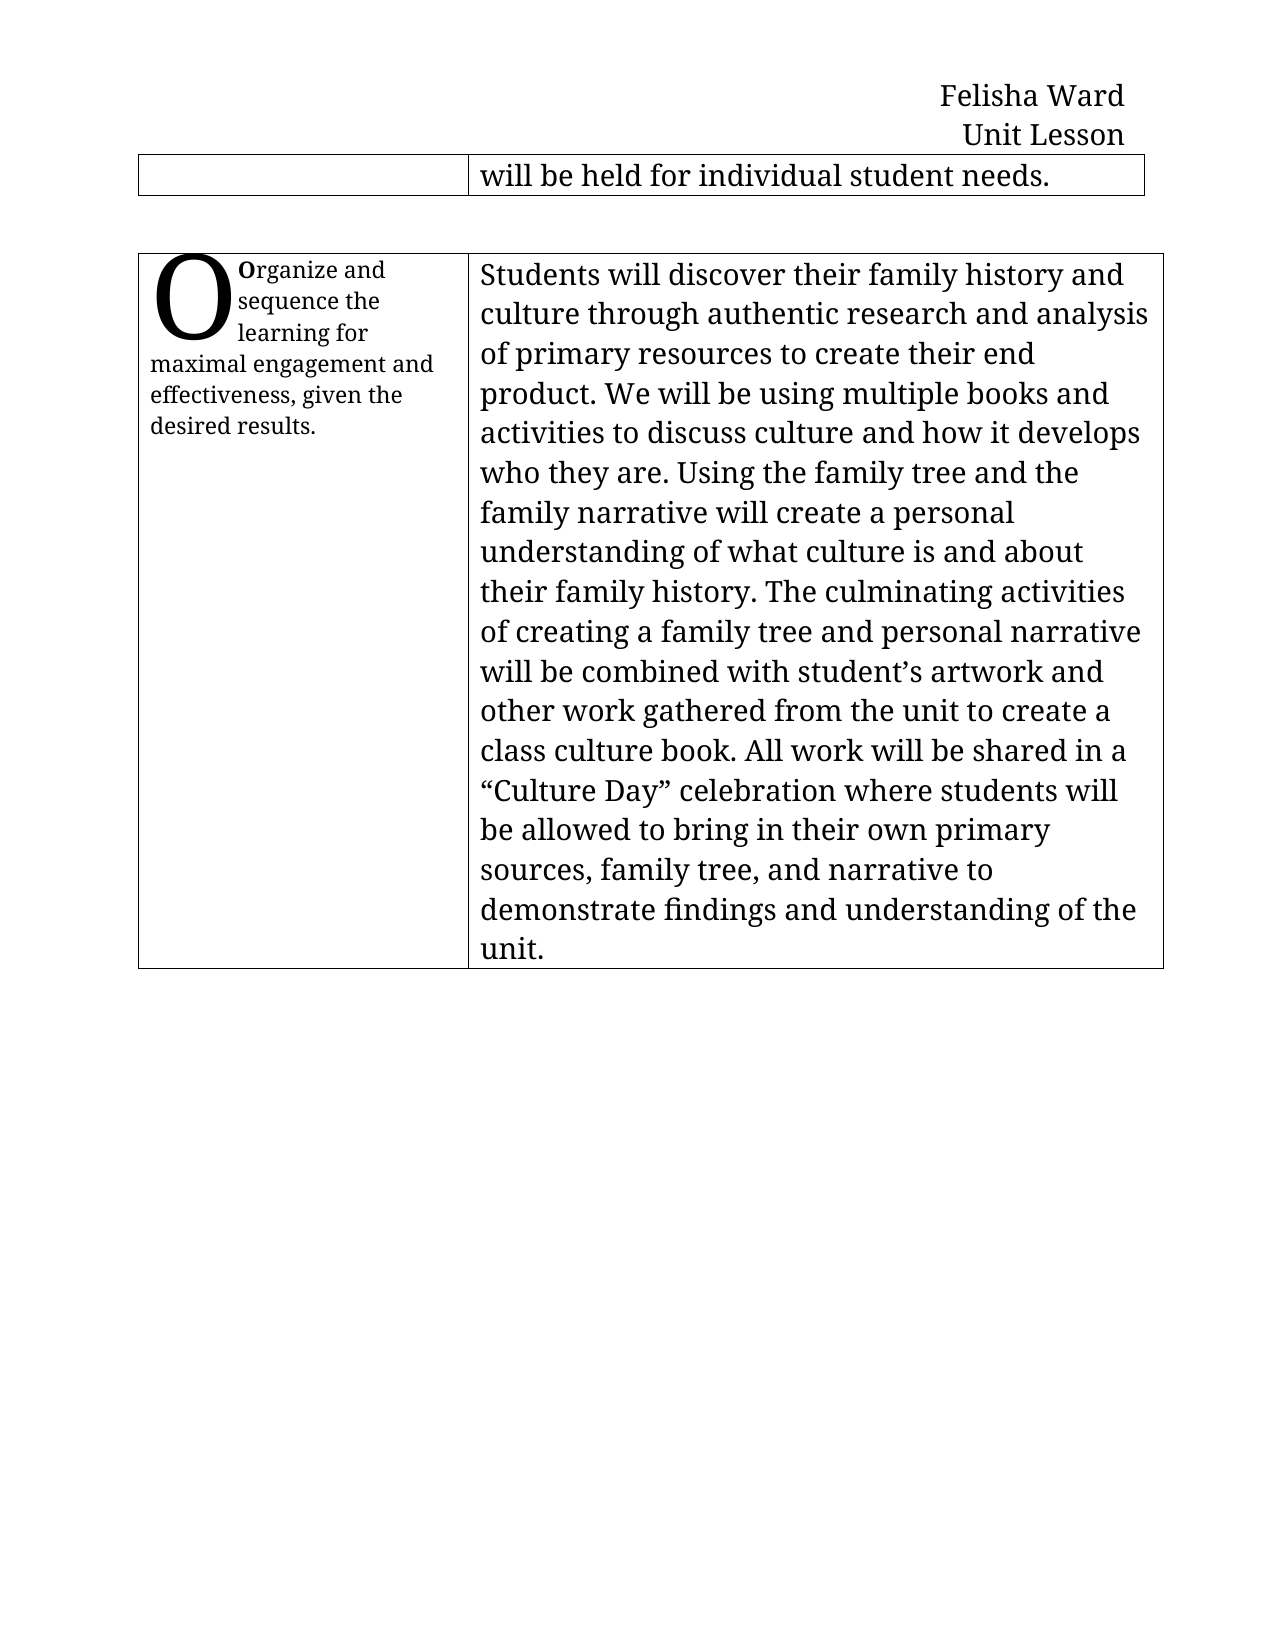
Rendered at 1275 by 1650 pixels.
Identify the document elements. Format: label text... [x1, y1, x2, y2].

table_header Organize and sequence the learning for maximal engagement and effectiveness, given the desired results. [139, 254, 468, 968]
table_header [469, 155, 1144, 195]
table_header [139, 155, 468, 195]
table_header Students will discover their family history and culture through authentic research and analysis of primary resources to create their end product. We will be using multiple books and activities to discuss culture and how it develops who they are. Using the family tree and the family narrative will create a personal understanding of what culture is and about their family history. The culminating activities of creating a family tree and personal narrative will be combined with student’s artwork and other work gathered from the unit to create a class culture book. All work will be shared in a “Culture Day” celebration where students will be allowed to bring in their own primary sources, family tree, and narrative to demonstrate findings and understanding of the unit. [469, 254, 1163, 968]
